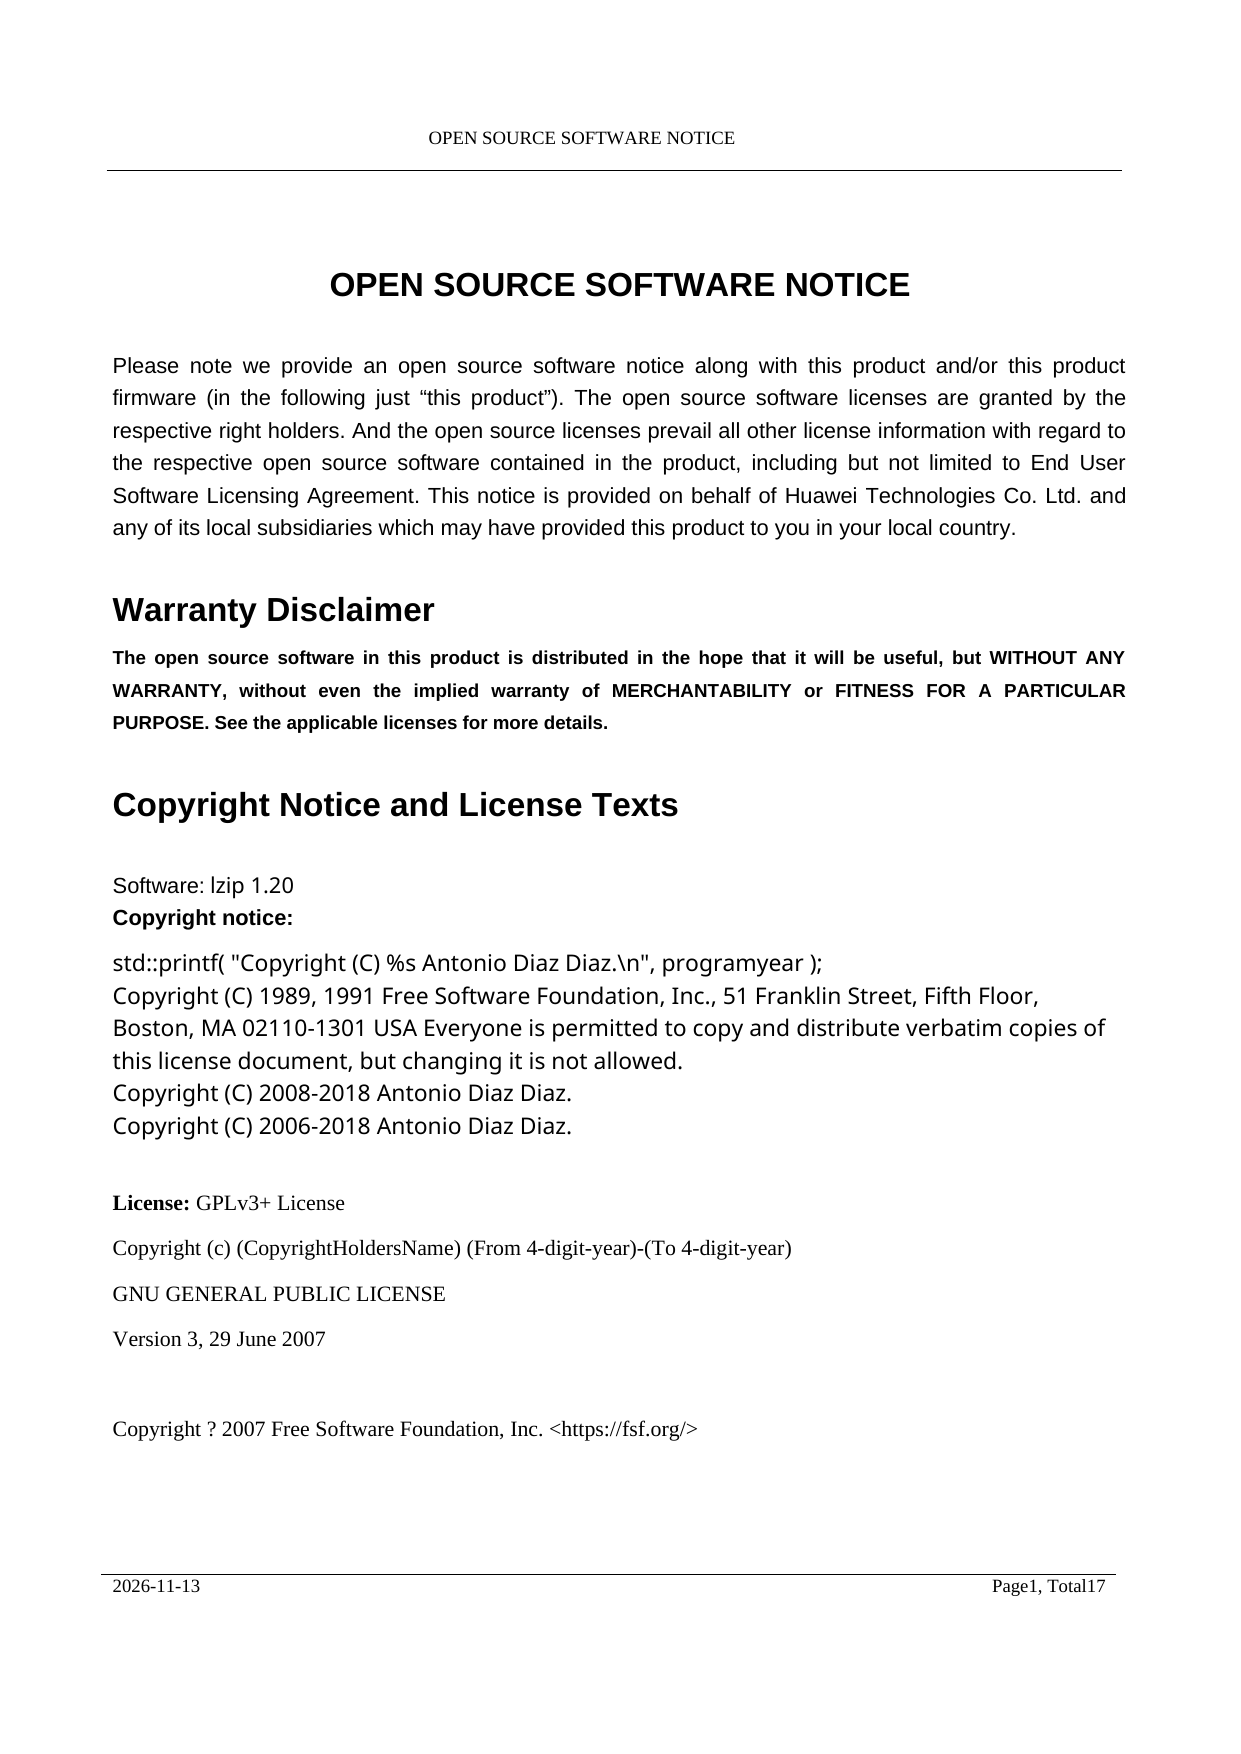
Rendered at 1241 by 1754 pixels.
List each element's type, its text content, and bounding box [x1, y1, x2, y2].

text GNU GENERAL PUBLIC LICENSE [112, 1277, 1128, 1309]
text Copyright (c) (CopyrightHoldersName) (From 4-digit-year)-(To 4-digit-year) [112, 1232, 1128, 1264]
text Please note we provide an open source software notice along with this product and/or this product firmware (in the following just “this product”). The open source software licenses are granted by the respective right holders. And the open source licenses prevail all other license information with regard to the respective open source software contained in the product, including but not limited to End User Software Licensing Agreement. This notice is provided on behalf of Huawei Technologies Co. Ltd. and any of its local subsidiaries which may have provided this product to you in your local country. [112, 349, 1128, 544]
text std::printf( "Copyright (C) %s Antonio Diaz Diaz.\n", programyear ); [112, 947, 1128, 979]
text Copyright (C) 2008-2018 Antonio Diaz Diaz. [112, 1077, 1128, 1109]
text Warranty Disclaimer [112, 576, 1128, 641]
text Copyright Notice and License Texts [112, 771, 1128, 836]
text Copyright ? 2007 Free Software Foundation, Inc. <https://fsf.org/> [112, 1412, 1128, 1445]
text Version 3, 29 June 2007 [112, 1322, 1128, 1354]
text Software: lzip 1.20 [112, 869, 1128, 901]
text Copyright (C) 1989, 1991 Free Software Foundation, Inc., 51 Franklin Street, Fifth Floor, Boston, MA 02110-1301 USA Everyone is permitted to copy and distribute verbatim copies of this license document, but changing it is not allowed. [112, 979, 1128, 1077]
text The open source software in this product is distributed in the hope that it will be useful, but WITHOUT ANY WARRANTY, without even the implied warranty of MERCHANTABILITY or FITNESS FOR A PARTICULAR PURPOSE. See the applicable licenses for more details. [112, 641, 1128, 739]
text Copyright (C) 2006-2018 Antonio Diaz Diaz. [112, 1109, 1128, 1142]
text Copyright notice: [112, 901, 1128, 934]
text License: GPLv3+ License [112, 1187, 1128, 1219]
text OPEN SOURCE SOFTWARE NOTICE [112, 251, 1128, 316]
